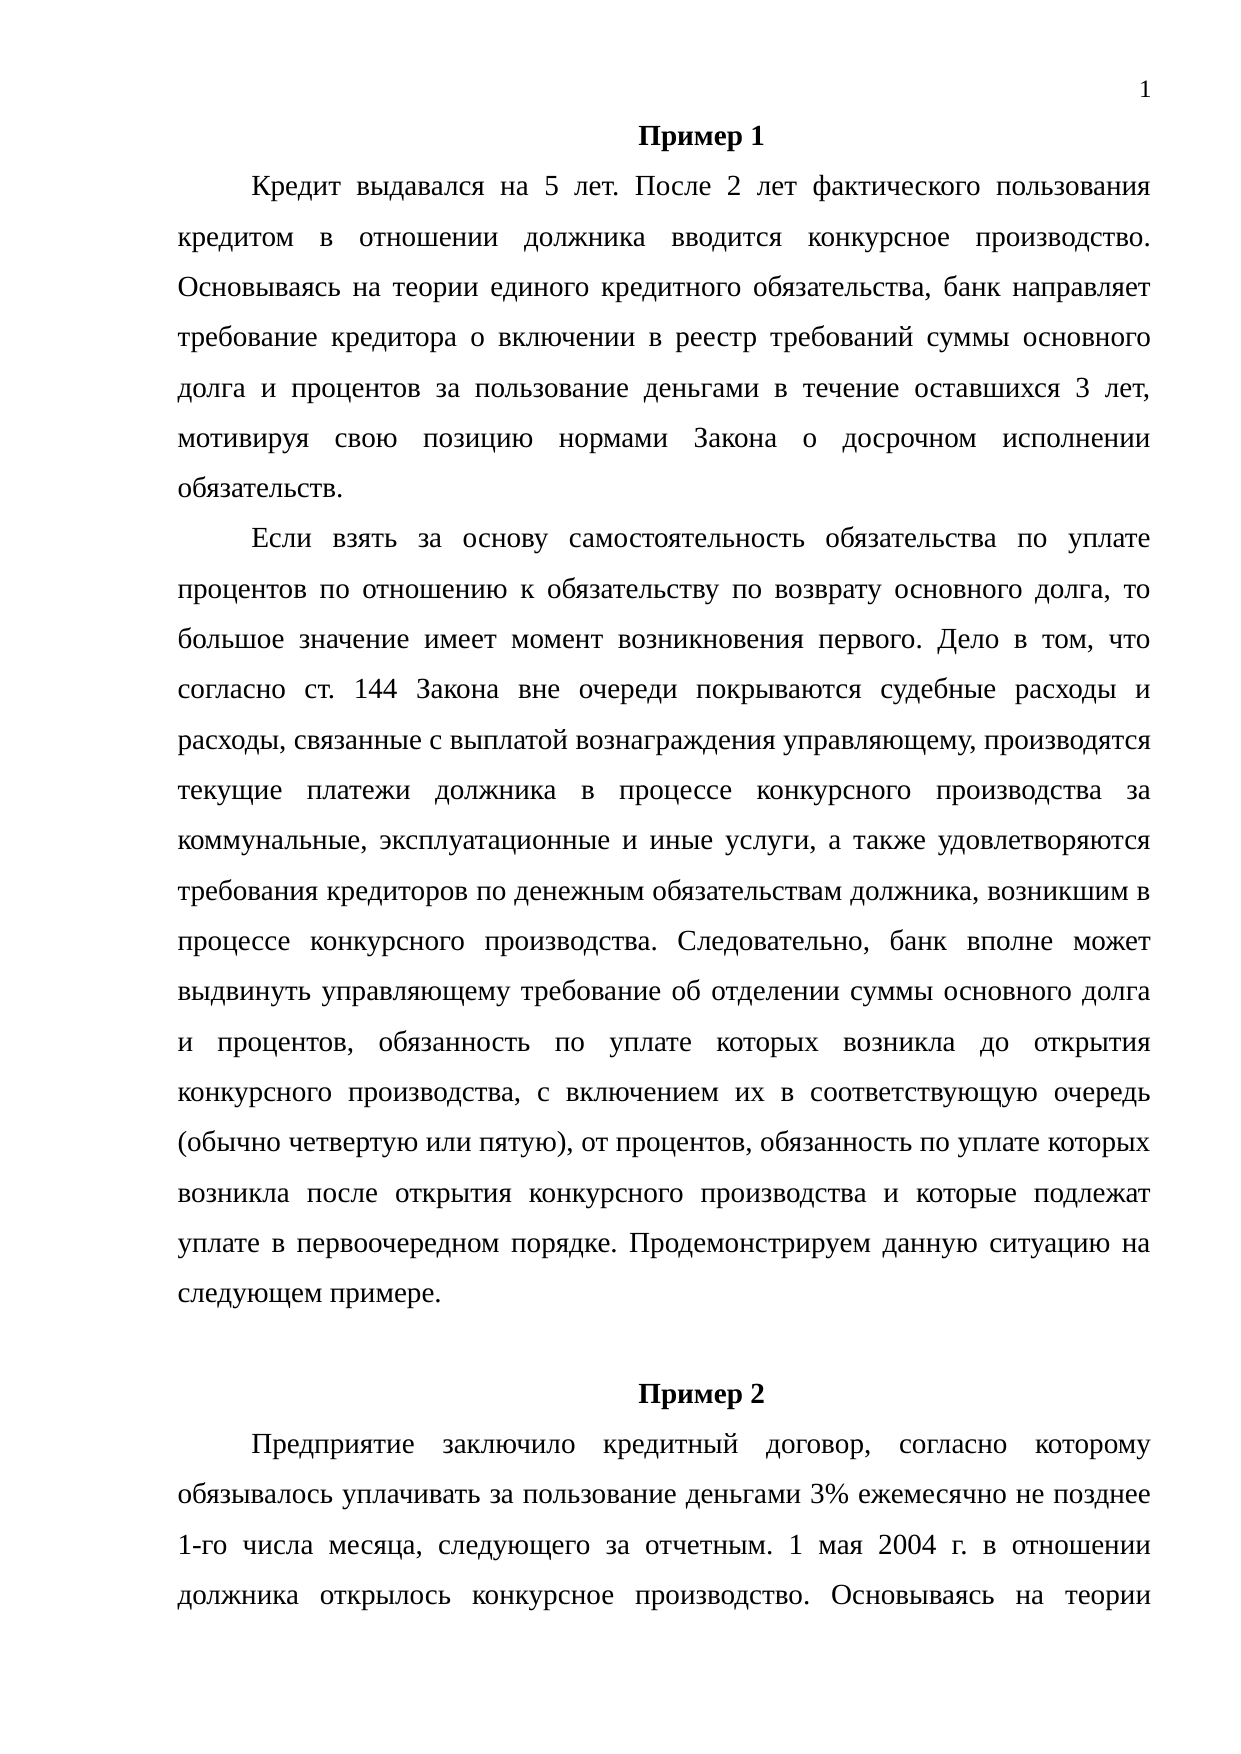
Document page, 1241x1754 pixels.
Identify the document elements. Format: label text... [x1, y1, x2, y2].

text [177, 1426, 1152, 1611]
text Пример 2 [177, 1376, 1152, 1409]
text Кредит выдавался на 5 лет. После 2 лет фактического пользования кредитом в отношении должника вводится конкурсное производство. Основываясь на теории единого кредитного обязательства, банк направляет требование кредитора о включении в реестр требований суммы основного долга и процентов за пользование деньгами в течение оставшихся 3 лет, мотивируя свою позицию нормами Закона о досрочном исполнении обязательств. [177, 168, 1152, 504]
text Если взять за основу самостоятельность обязательства по уплате процентов по отношению к обязательству по возврату основного долга, то большое значение имеет момент возникновения первого. Дело в том, что согласно ст. 144 Закона вне очереди покрываются судебные расходы и расходы, связанные с выплатой вознаграждения управляющему, производятся текущие платежи должника в процессе конкурсного производства за коммунальные, эксплуатационные и иные услуги, а также удовлетворяются требования кредиторов по денежным обязательствам должника, возникшим в процессе конкурсного производства. Следовательно, банк вполне может выдвинуть управляющему требование об отделении суммы основного долга и процентов, обязанность по уплате которых возникла до открытия конкурсного производства, с включением их в соответствующую очередь (обычно четвертую или пятую), от процентов, обязанность по уплате которых возникла после открытия конкурсного производства и которые подлежат уплате в первоочередном порядке. Продемонстрируем данную ситуацию на следующем примере. [177, 521, 1152, 1309]
text Пример 1 [177, 118, 1152, 152]
